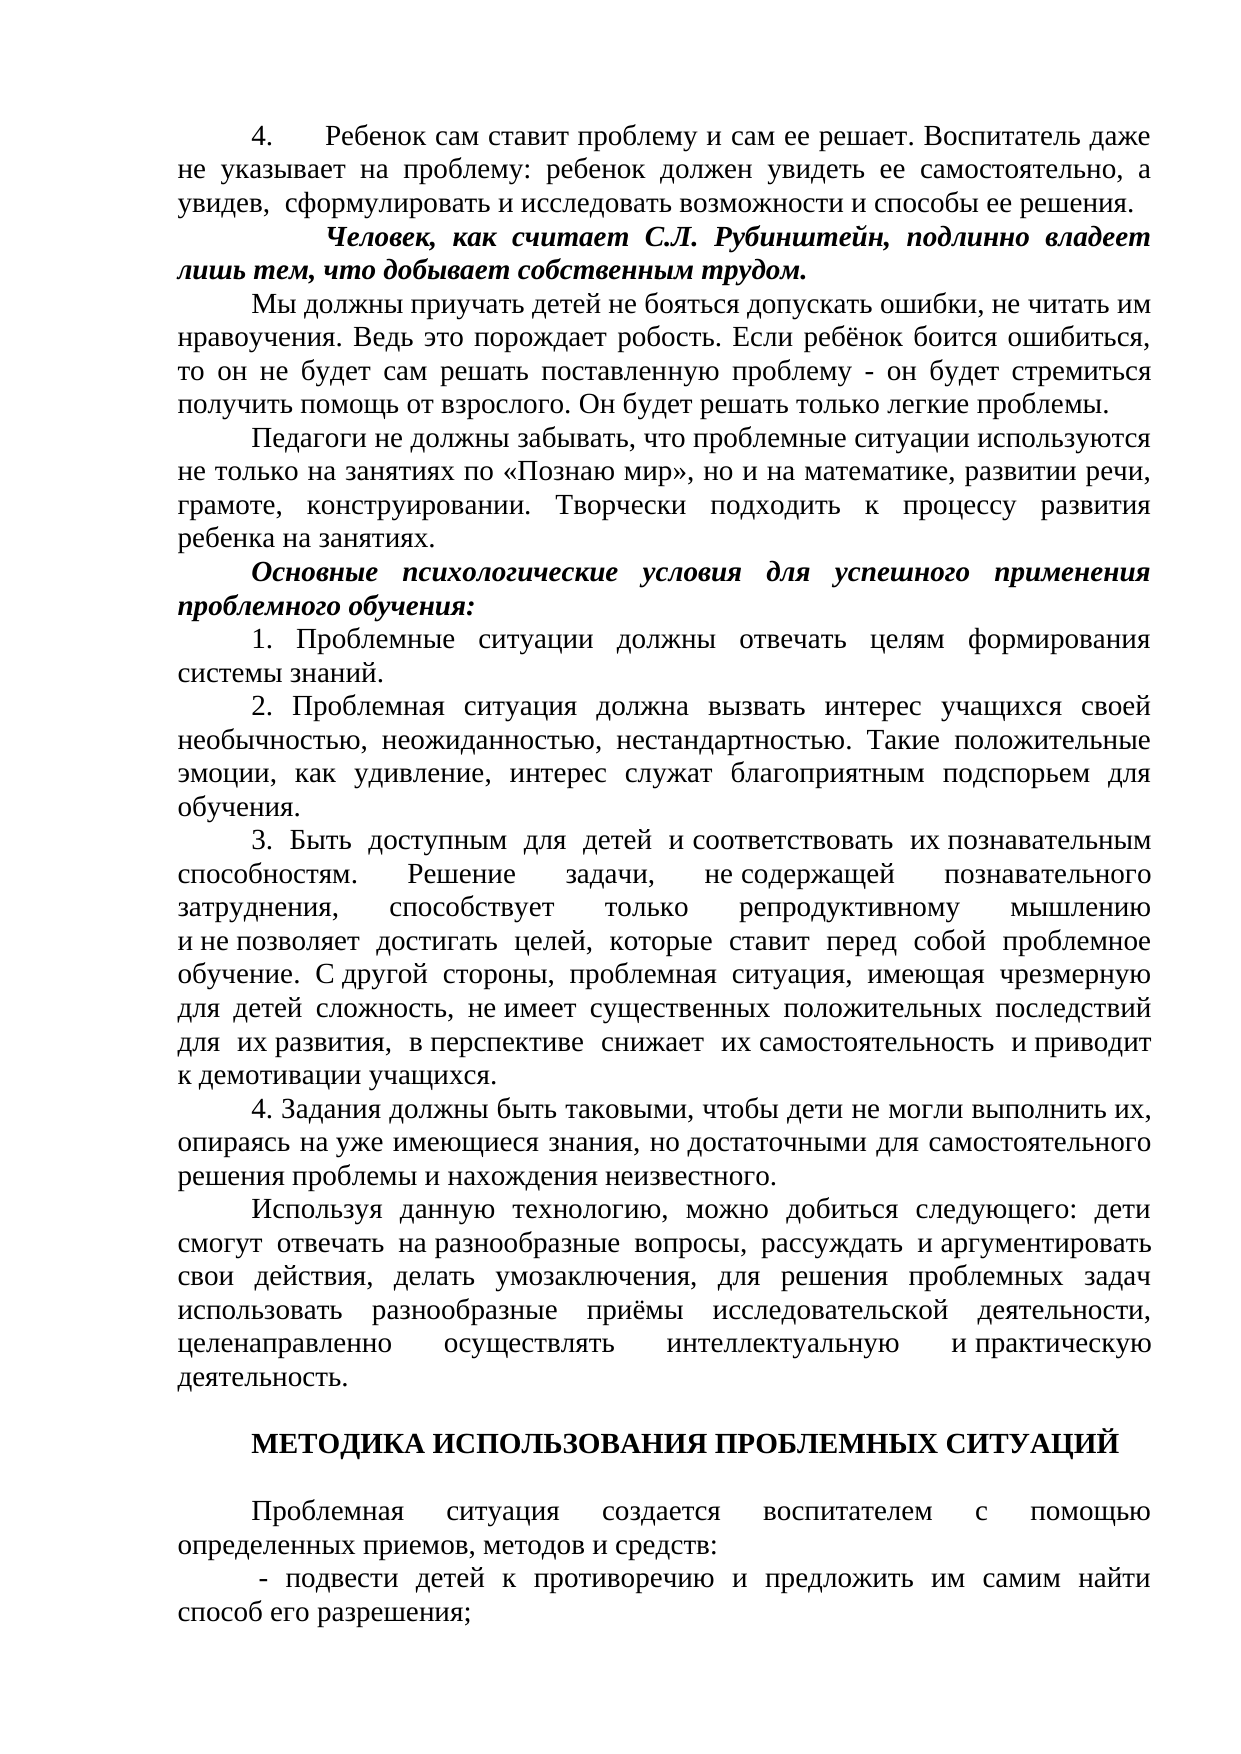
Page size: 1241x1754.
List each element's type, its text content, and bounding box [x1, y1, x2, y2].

text - подвести детей к противоречию и предложить им самим найти способ его разрешения; [177, 1560, 1152, 1627]
text Человек, как считает С.Л. Рубинштейн, подлинно владеет лишь тем, что добывает собственным трудом. [177, 219, 1152, 286]
text Мы должны приучать детей не бояться допускать ошибки, не читать им нравоучения. Ведь это порождает робость. Если ребёнок боится ошибиться, то он не будет сам решать поставленную проблему - он будет стремиться получить помощь от взрослого. Он будет решать только легкие проблемы. [177, 286, 1152, 420]
text 3. Быть доступным для детей и соответствовать их познавательным способностям. Решение задачи, не содержащей познавательного затруднения, способствует только репродуктивному мышлению и не позволяет достигать целей, которые ставит перед собой проблемное обучение. С другой стороны, проблемная ситуация, имеющая чрезмерную для детей сложность, не имеет существенных положительных последствий для их развития, в перспективе снижает их самостоятельность и приводит к демотивации учащихся. [177, 822, 1152, 1091]
text Используя данную технологию, можно добиться следующего: дети смогут отвечать на разнообразные вопросы, рассуждать и аргументировать свои действия, делать умозаключения, для решения проблемных задач использовать разнообразные приёмы исследовательской деятельности, целенаправленно осуществлять интеллектуальную и практическую деятельность. [177, 1191, 1152, 1393]
text 4. Задания должны быть таковыми, чтобы дети не могли выполнить их, опираясь на уже имеющиеся знания, но достаточными для самостоятельного решения проблемы и нахождения неизвестного. [177, 1091, 1152, 1191]
text 1. Проблемные ситуации должны отвечать целям формирования системы знаний. [177, 621, 1152, 688]
text МЕТОДИКА ИСПОЛЬЗОВАНИЯ ПРОБЛЕМНЫХ СИТУАЦИЙ [177, 1426, 1152, 1460]
list Ребенок сам ставит проблему и сам ее решает. Воспитатель даже не указывает на проблему: ребенок должен увидеть ее самостоятельно, а увидев, сформулировать и исследовать возможности и способы ее решения. [177, 118, 1152, 219]
text Проблемная ситуация создается воспитателем с помощью определенных приемов, методов и средств: [177, 1493, 1152, 1560]
text Педагоги не должны забывать, что проблемные ситуации используются не только на занятиях по «Познаю мир», но и на математике, развитии речи, грамоте, конструировании. Творчески подходить к процессу развития ребенка на занятиях. [177, 420, 1152, 554]
text 2. Проблемная ситуация должна вызвать интерес учащихся своей необычностью, неожиданностью, нестандартностью. Такие положительные эмоции, как удивление, интерес служат благоприятным подспорьем для обучения. [177, 688, 1152, 822]
text Основные психологические условия для успешного применения проблемного обучения: [177, 554, 1152, 621]
